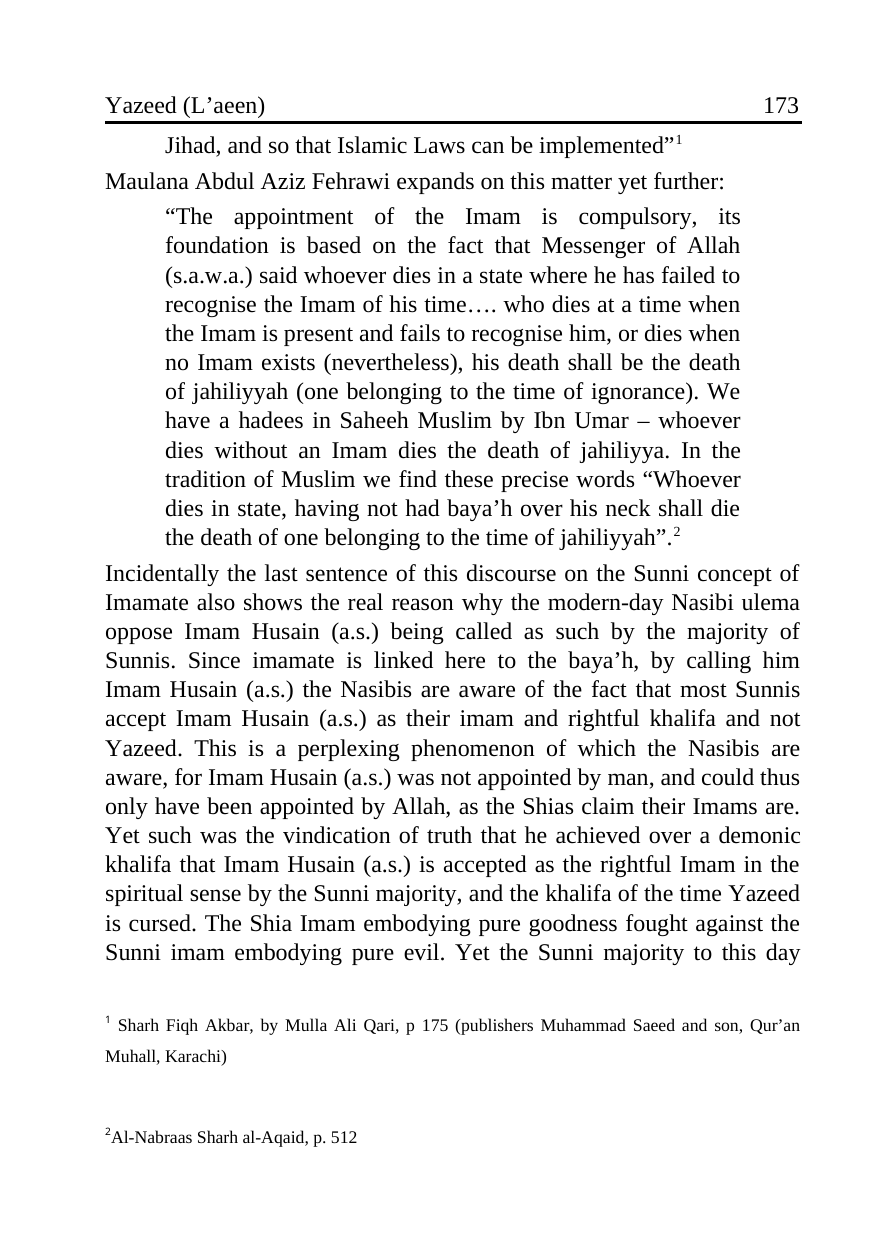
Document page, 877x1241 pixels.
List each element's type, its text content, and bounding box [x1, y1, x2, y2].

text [165, 131, 742, 160]
text Maulana Abdul Aziz Fehrawi expands on this matter yet further: [105, 166, 802, 195]
text “The appointment of the Imam is compulsory, its foundation is based on the fact that Messenger of Allah (s.a.w.a.) said whoever dies in a state where he has failed to recognise the Imam of his time…. who dies at a time when the Imam is present and fails to recognise him, or dies when no Imam exists (nevertheless), his death shall be the death of jahiliyyah (one belonging to the time of ignorance). We have a hadees in Saheeh Muslim by Ibn Umar – whoever dies without an Imam dies the death of jahiliyya. In the tradition of Muslim we find these precise words “Whoever dies in state, having not had baya’h over his neck shall die the death of one belonging to the time of jahiliyyah”. [165, 201, 742, 551]
